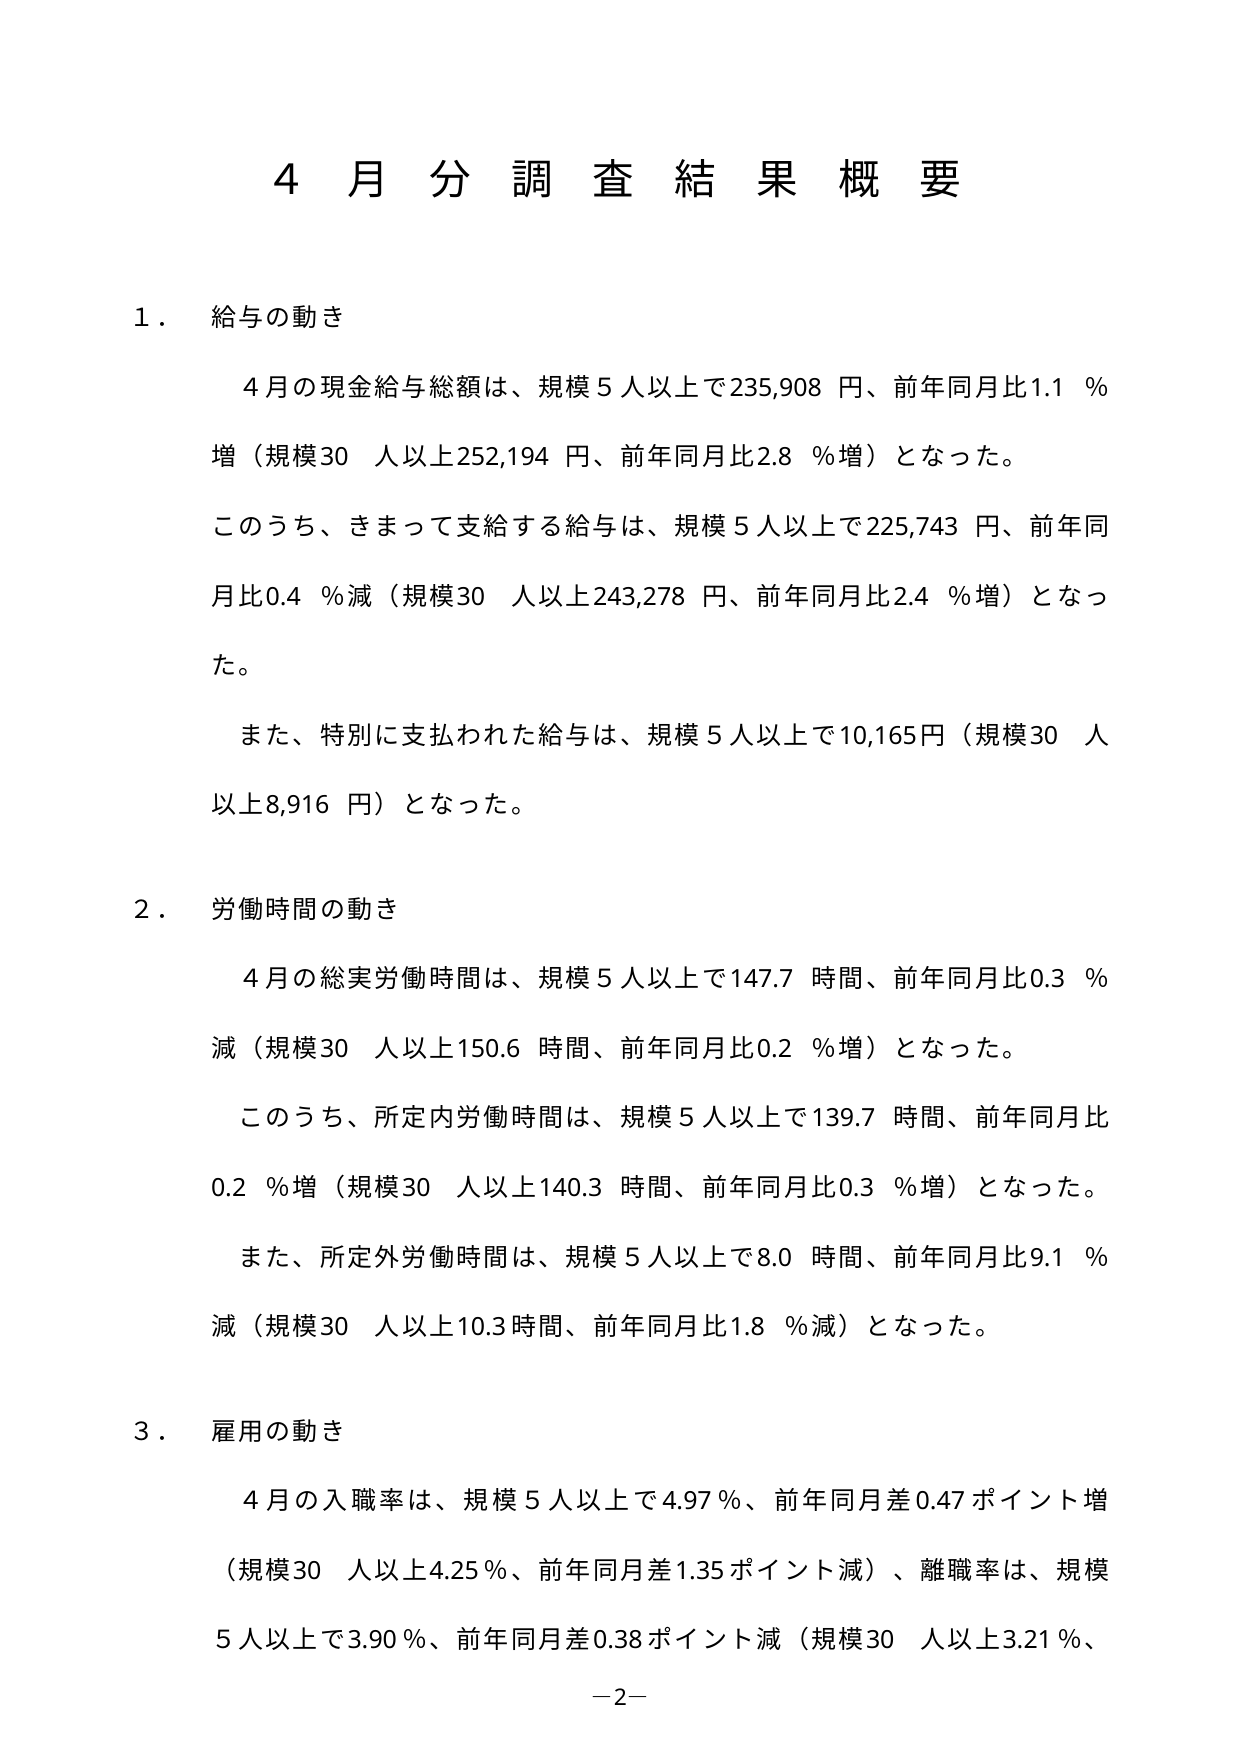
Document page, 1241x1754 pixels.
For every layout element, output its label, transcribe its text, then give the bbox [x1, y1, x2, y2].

list 雇用の動き [129, 1394, 1111, 1464]
text また、特別に支払われた給与は、規模５人以上で10,165円（規模30人以上8,916円）となった。 [184, 698, 1111, 838]
text ４月の現金給与総額は、規模５人以上で235,908円、前年同月比1.1％増（規模30人以上252,194円、前年同月比2.8％増）となった。 [184, 351, 1111, 490]
text このうち、きまって支給する給与は、規模５人以上で225,743円、前年同月比0.4％減（規模30人以上243,278円、前年同月比2.4％増）となった。 [184, 490, 1111, 698]
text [184, 1464, 1111, 1673]
text ４月の総実労働時間は、規模５人以上で147.7時間、前年同月比0.3％減（規模30人以上150.6時間、前年同月比0.2％増）となった。 [184, 942, 1111, 1081]
text ４ 月 分 調 査 結 果 概 要 [129, 142, 1111, 211]
list 労働時間の動き [129, 872, 1111, 942]
list 給与の動き [129, 281, 1111, 351]
text また、所定外労働時間は、規模５人以上で8.0時間、前年同月比9.1％減（規模30人以上10.3時間、前年同月比1.8％減）となった。 [184, 1220, 1111, 1359]
text このうち、所定内労働時間は、規模５人以上で139.7時間、前年同月比0.2％増（規模30人以上140.3時間、前年同月比0.3％増）となった。 [184, 1081, 1111, 1220]
